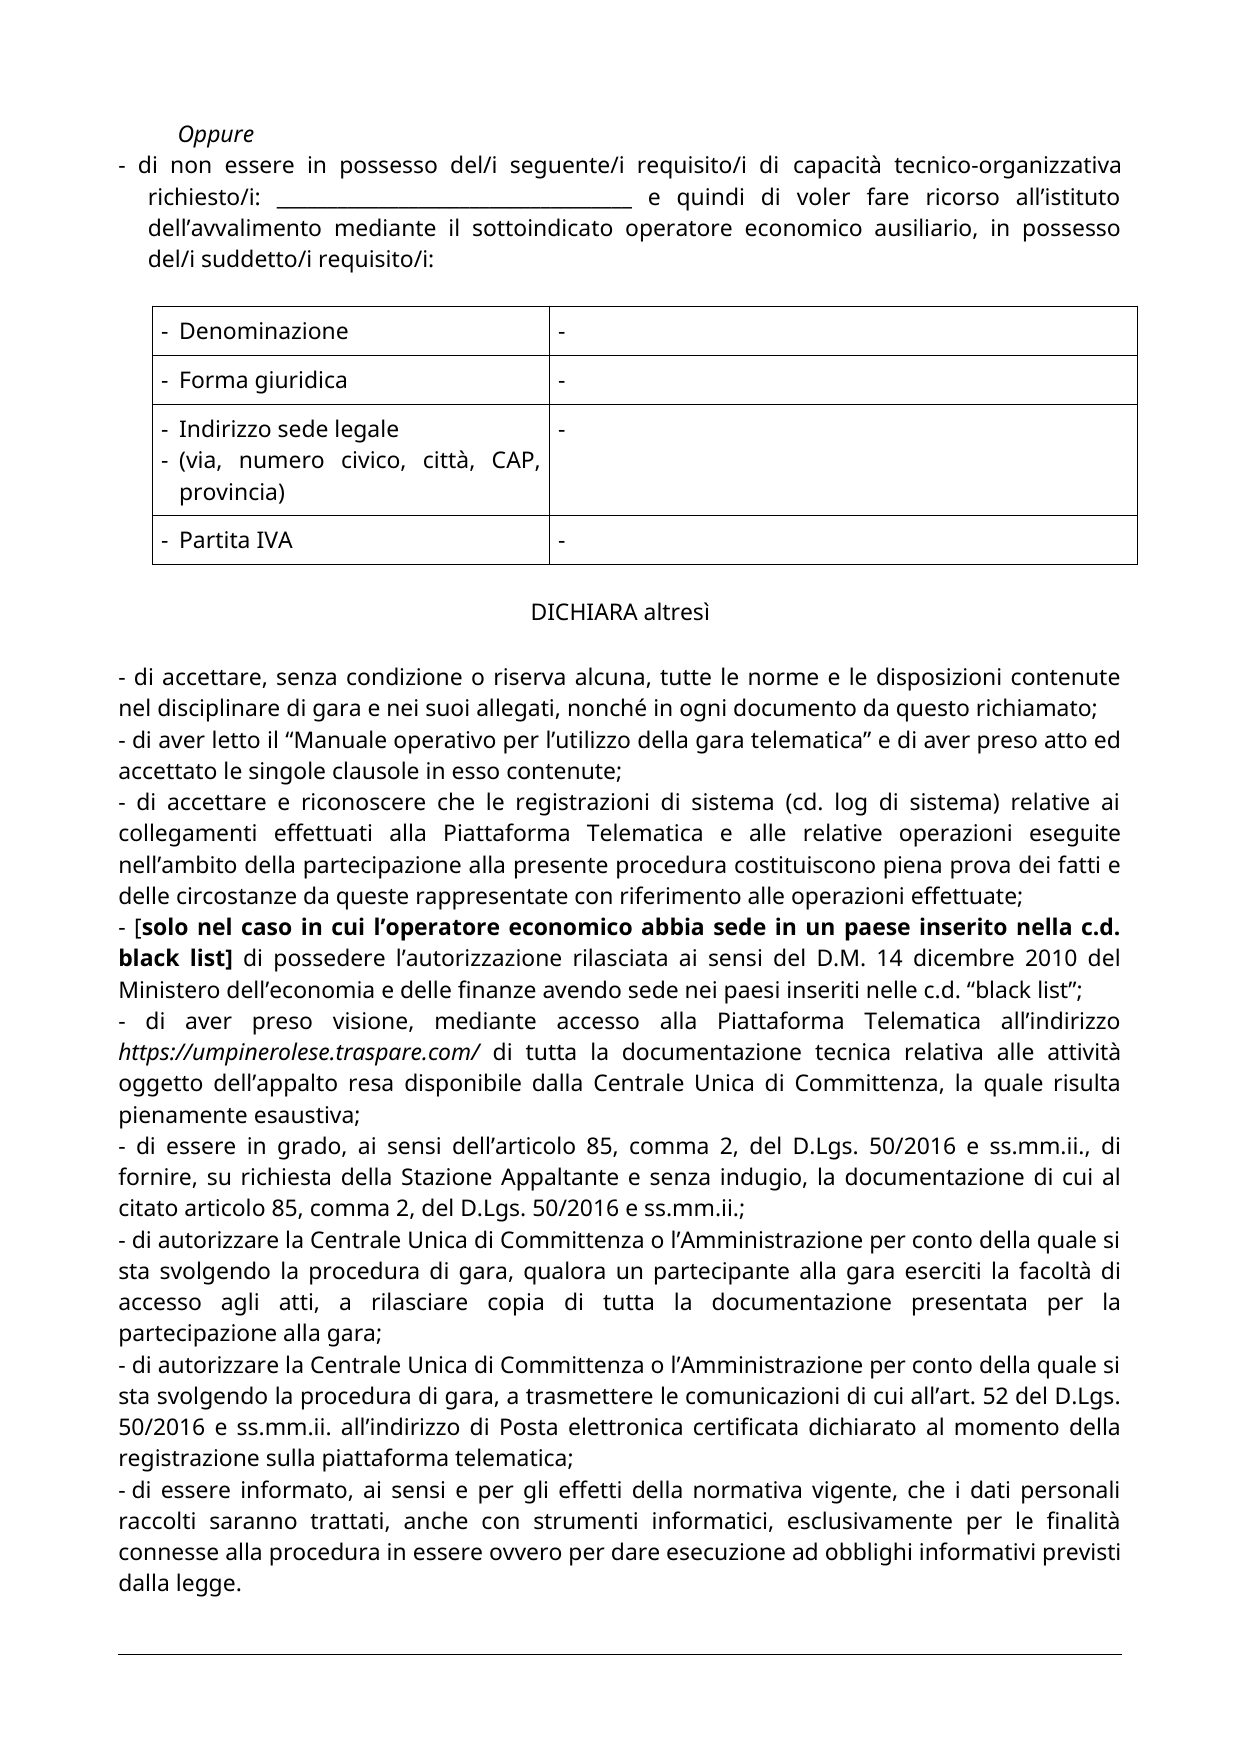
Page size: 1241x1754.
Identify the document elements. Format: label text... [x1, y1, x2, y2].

table_cell [550, 516, 1137, 564]
table_cell Partita IVA [153, 516, 549, 564]
text - di non essere in possesso del/i seguente/i requisito/i di capacità tecnico-organizzativa richiesto/i: ___________________________________ e quindi di voler fare ricorso all’istituto dell’avvalimento mediante il sottoindicato operatore economico ausiliario, in possesso del/i suddetto/i requisito/i: [118, 149, 1122, 274]
table_header [550, 307, 1137, 354]
text DICHIARA altresì [118, 596, 1122, 627]
table_cell Forma giuridica [153, 356, 549, 403]
text - di aver letto il “Manuale operativo per l’utilizzo della gara telematica” e di aver preso atto ed accettato le singole clausole in esso contenute; [118, 723, 1122, 786]
table_header Denominazione [153, 307, 549, 354]
table_cell [550, 356, 1137, 403]
text - di aver preso visione, mediante accesso alla Piattaforma Telematica all’indirizzo https://umpinerolese.traspare.com/ di tutta la documentazione tecnica relativa alle attività oggetto dell’appalto resa disponibile dalla Centrale Unica di Committenza, la quale risulta pienamente esaustiva; [118, 1005, 1122, 1130]
text - di autorizzare la Centrale Unica di Committenza o l’Amministrazione per conto della quale si sta svolgendo la procedura di gara, qualora un partecipante alla gara eserciti la facoltà di accesso agli atti, a rilasciare copia di tutta la documentazione presentata per la partecipazione alla gara; [118, 1223, 1122, 1348]
text Oppure [136, 118, 1122, 149]
table_cell Indirizzo sede legale (via, numero civico, città, CAP, provincia) [153, 405, 549, 515]
table_cell [550, 405, 1137, 515]
text - di accettare e riconoscere che le registrazioni di sistema (cd. log di sistema) relative ai collegamenti effettuati alla Piattaforma Telematica e alle relative operazioni eseguite nell’ambito della partecipazione alla presente procedura costituiscono piena prova dei fatti e delle circostanze da queste rappresentate con riferimento alle operazioni effettuate; [118, 786, 1122, 911]
text - [solo nel caso in cui l’operatore economico abbia sede in un paese inserito nella c.d. black list] di possedere l’autorizzazione rilasciata ai sensi del D.M. 14 dicembre 2010 del Ministero dell’economia e delle finanze avendo sede nei paesi inseriti nelle c.d. “black list”; [118, 911, 1122, 1005]
text - di essere informato, ai sensi e per gli effetti della normativa vigente, che i dati personali raccolti saranno trattati, anche con strumenti informatici, esclusivamente per le finalità connesse alla procedura in essere ovvero per dare esecuzione ad obblighi informativi previsti dalla legge. [118, 1473, 1122, 1598]
text - di accettare, senza condizione o riserva alcuna, tutte le norme e le disposizioni contenute nel disciplinare di gara e nei suoi allegati, nonché in ogni documento da questo richiamato; [118, 661, 1122, 723]
text - di autorizzare la Centrale Unica di Committenza o l’Amministrazione per conto della quale si sta svolgendo la procedura di gara, a trasmettere le comunicazioni di cui all’art. 52 del D.Lgs. 50/2016 e ss.mm.ii. all’indirizzo di Posta elettronica certificata dichiarato al momento della registrazione sulla piattaforma telematica; [118, 1348, 1122, 1473]
text - di essere in grado, ai sensi dell’articolo 85, comma 2, del D.Lgs. 50/2016 e ss.mm.ii., di fornire, su richiesta della Stazione Appaltante e senza indugio, la documentazione di cui al citato articolo 85, comma 2, del D.Lgs. 50/2016 e ss.mm.ii.; [118, 1130, 1122, 1223]
